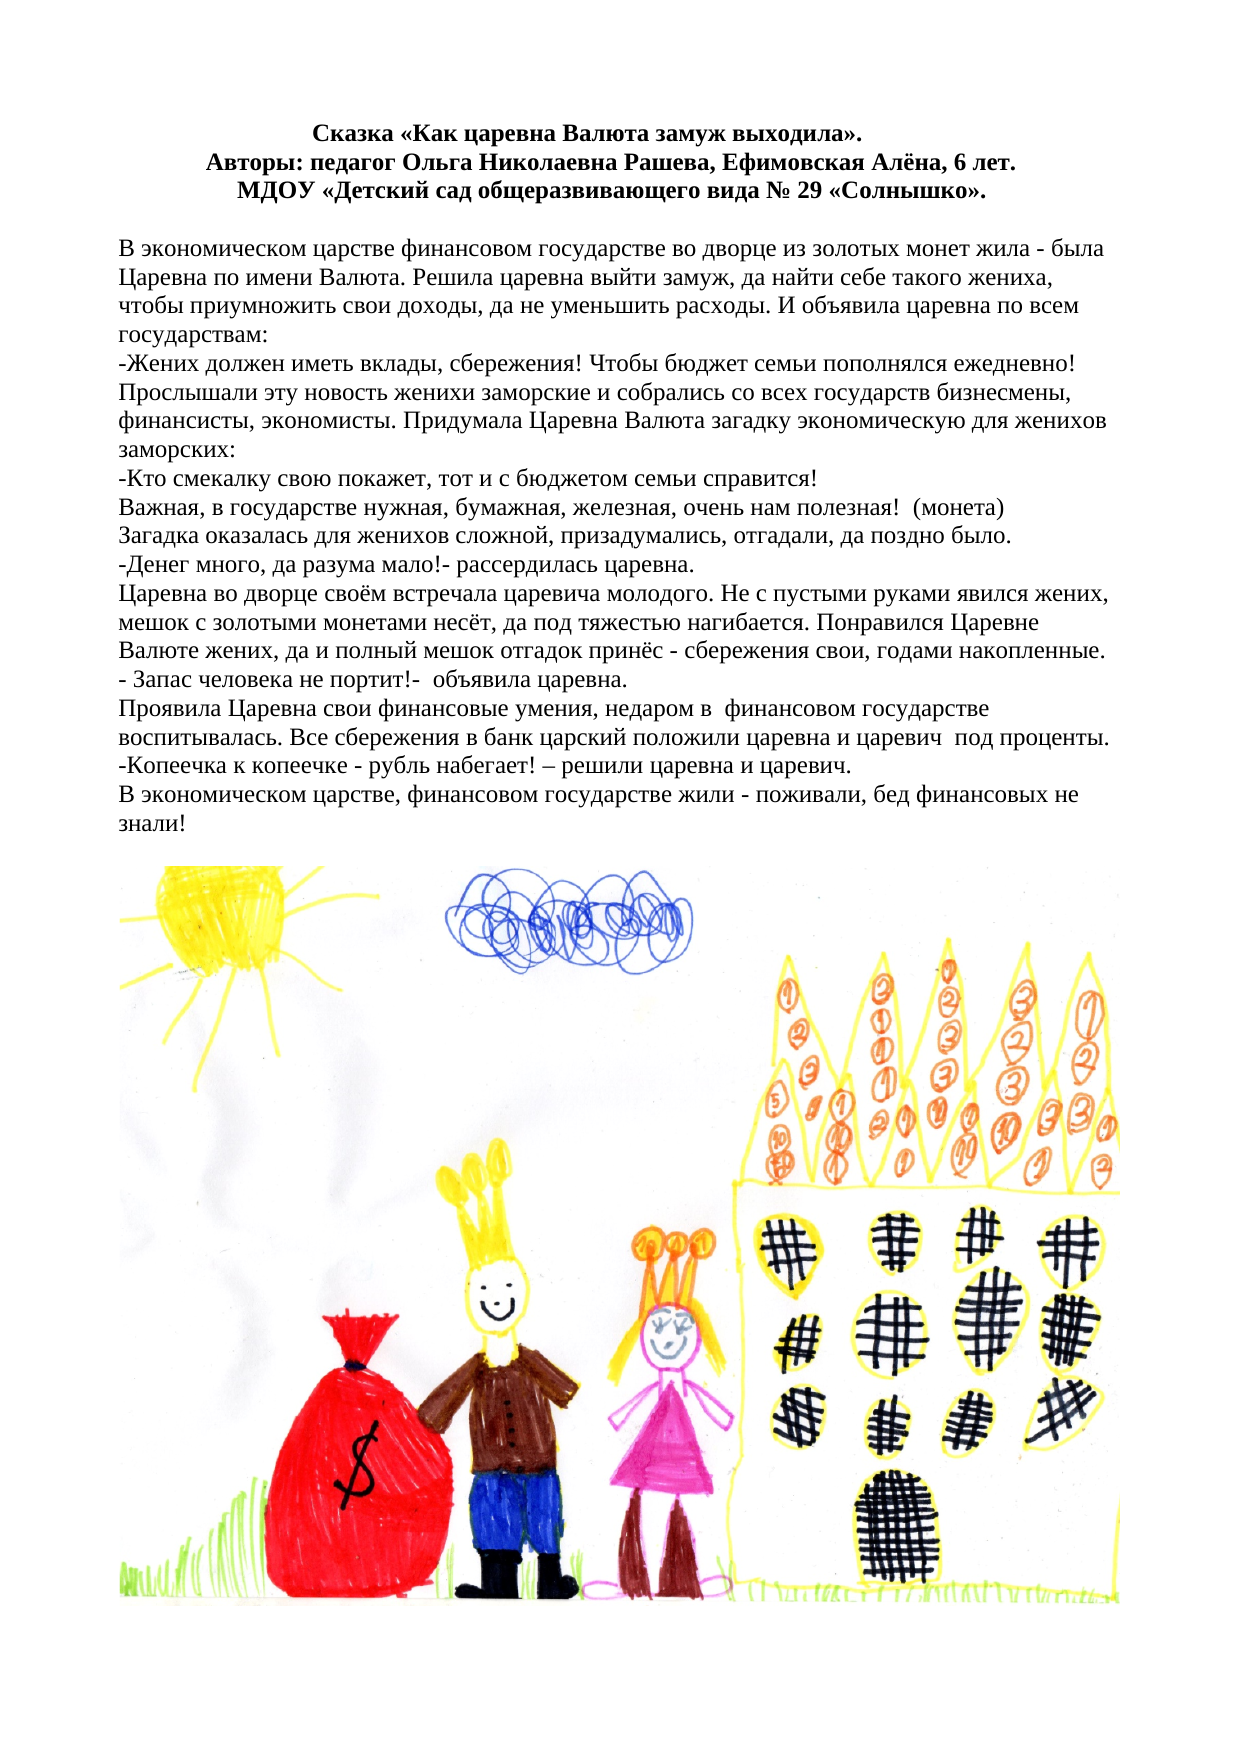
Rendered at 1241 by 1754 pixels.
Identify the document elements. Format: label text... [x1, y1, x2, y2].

text Авторы: педагог Ольга Николаевна Рашева, Ефимовская Алёна, 6 лет. [118, 147, 1122, 176]
text - Запас человека не портит!- объявила царевна. [118, 664, 1122, 693]
text Сказка «Как царевна Валюта замуж выходила». [118, 118, 1122, 147]
text -Копеечка к копеечке - рубль набегает! – решили царевна и царевич. [118, 751, 1122, 779]
text В экономическом царстве финансовом государстве во дворце из золотых монет жила - была Царевна по имени Валюта. Решила царевна выйти замуж, да найти себе такого жениха, чтобы приумножить свои доходы, да не уменьшить расходы. И объявила царевна по всем государствам: [118, 233, 1122, 348]
text Проявила Царевна свои финансовые умения, недаром в финансовом государстве воспитывалась. Все сбережения в банк царский положили царевна и царевич под проценты. [118, 693, 1122, 751]
text Загадка оказалась для женихов сложной, призадумались, отгадали, да поздно было. [118, 521, 1122, 549]
text МДОУ «Детский сад общеразвивающего вида № 29 «Солнышко». [118, 176, 1122, 204]
picture [121, 866, 1120, 1606]
text -Денег много, да разума мало!- рассердилась царевна. [118, 549, 1122, 578]
text Важная, в государстве нужная, бумажная, железная, очень нам полезная! (монета) [118, 492, 1122, 521]
text -Жених должен иметь вклады, сбережения! Чтобы бюджет семьи пополнялся ежедневно! [118, 348, 1122, 377]
text Прослышали эту новость женихи заморские и собрались со всех государств бизнесмены, [118, 377, 1122, 406]
text финансисты, экономисты. Придумала Царевна Валюта загадку экономическую для женихов заморских: [118, 406, 1122, 463]
text Царевна во дворце своём встречала царевича молодого. Не с пустыми руками явился жених, мешок с золотыми монетами несёт, да под тяжестью нагибается. Понравился Царевне Валюте жених, да и полный мешок отгадок принёс - сбережения свои, годами накопленные. [118, 578, 1122, 664]
text -Кто смекалку свою покажет, тот и с бюджетом семьи справится! [118, 463, 1122, 492]
text В экономическом царстве, финансовом государстве жили - поживали, бед финансовых не знали! [118, 779, 1122, 837]
